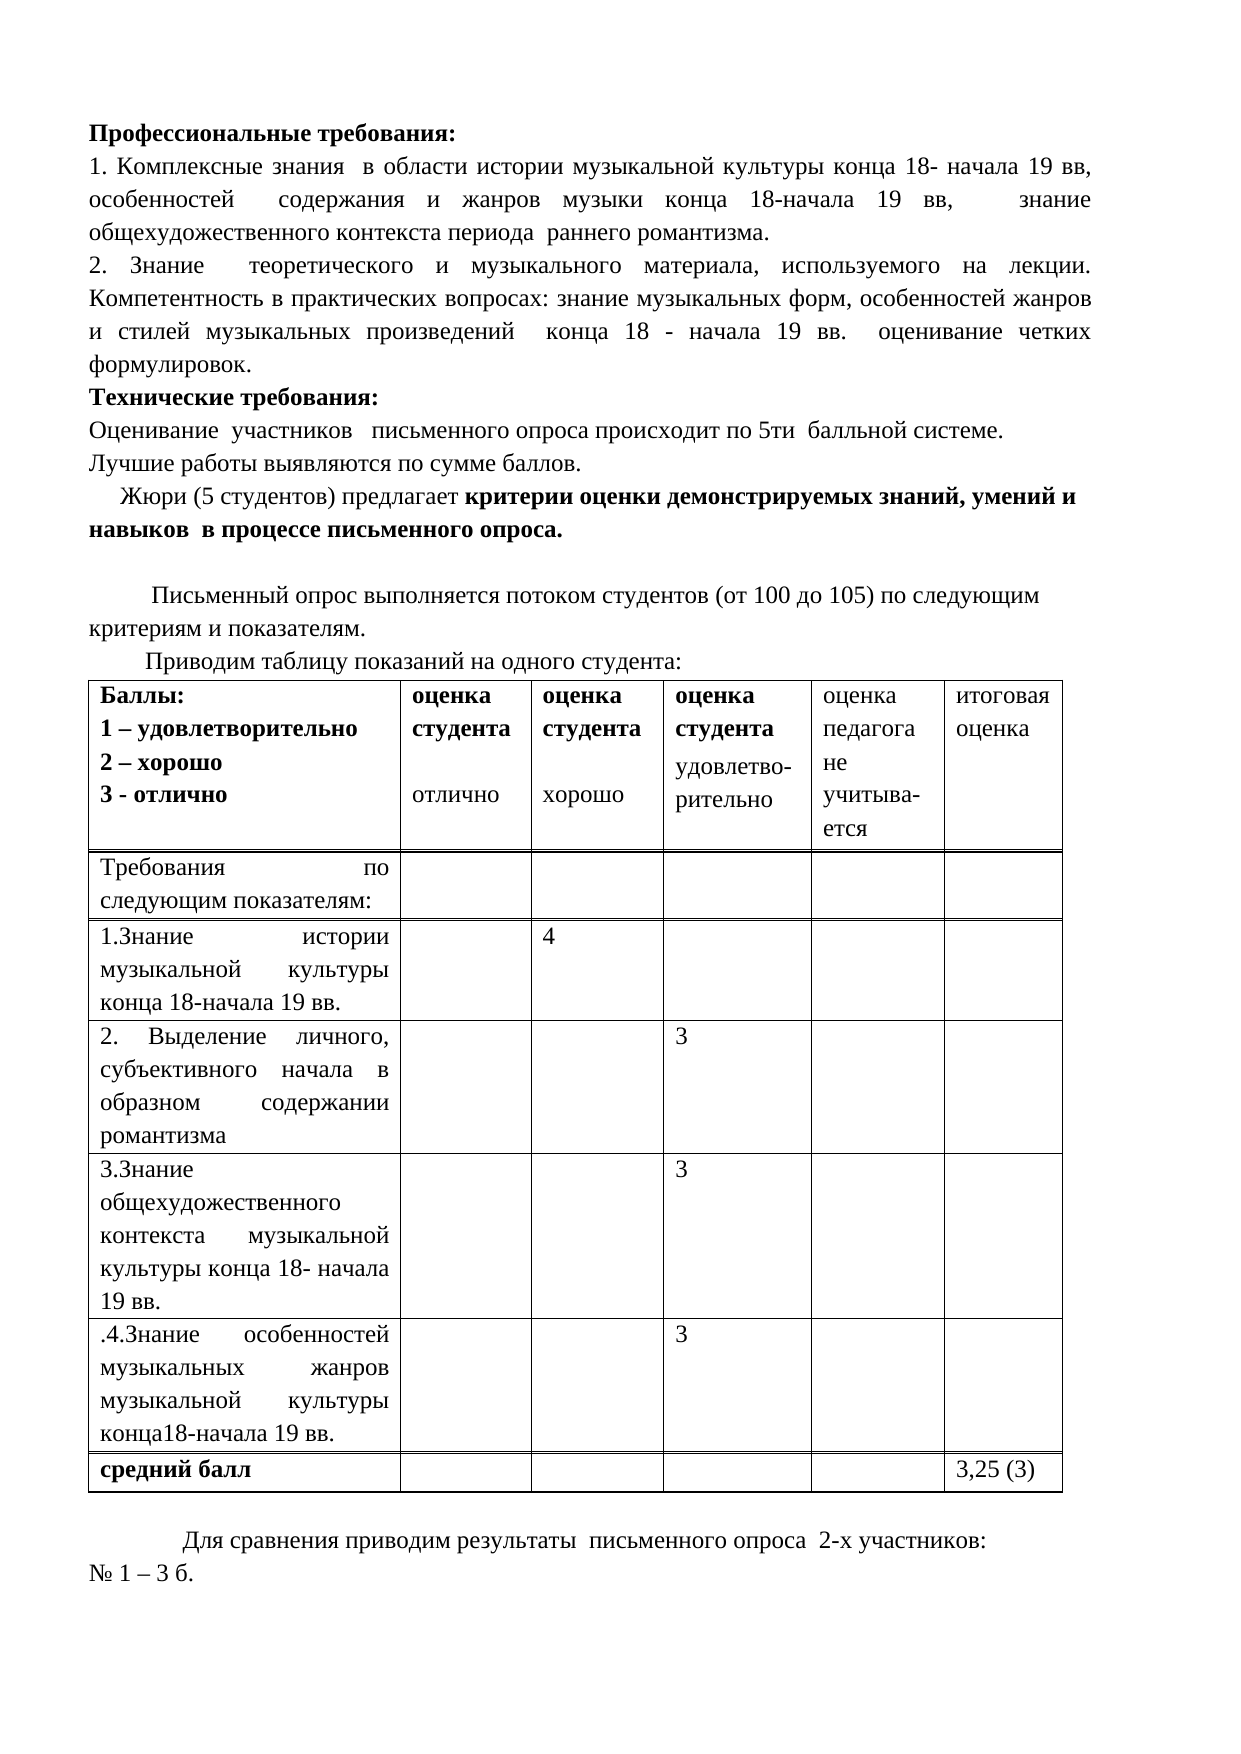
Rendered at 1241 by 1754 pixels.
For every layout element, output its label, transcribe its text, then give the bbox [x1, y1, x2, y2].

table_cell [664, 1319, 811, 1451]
text 1. Комплексные знания в области истории музыкальной культуры конца 18- начала 19 вв, особенностей содержания и жанров музыки конца 18-начала 19 вв, знание общехудожественного контекста периода раннего романтизма. [89, 151, 1092, 246]
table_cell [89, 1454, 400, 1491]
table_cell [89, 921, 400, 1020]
text Приводим таблицу показаний на одного студента: [89, 646, 1092, 675]
text Для сравнения приводим результаты письменного опроса 2-х участников: [89, 1492, 1092, 1554]
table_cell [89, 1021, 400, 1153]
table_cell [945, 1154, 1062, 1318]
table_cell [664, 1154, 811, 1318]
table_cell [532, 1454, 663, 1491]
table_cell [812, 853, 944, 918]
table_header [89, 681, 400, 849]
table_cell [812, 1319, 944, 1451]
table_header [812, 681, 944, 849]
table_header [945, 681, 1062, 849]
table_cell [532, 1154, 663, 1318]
text Письменный опрос выполняется потоком студентов (от 100 до 105) по следующим критериям и показателям. [89, 580, 1092, 642]
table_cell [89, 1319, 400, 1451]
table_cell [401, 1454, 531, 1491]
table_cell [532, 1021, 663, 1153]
text Оценивание участников письменного опроса происходит по 5ти балльной системе. Лучшие работы выявляются по сумме баллов. [89, 415, 1092, 477]
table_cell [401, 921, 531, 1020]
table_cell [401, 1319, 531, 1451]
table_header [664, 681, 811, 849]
text Жюри (5 студентов) предлагает критерии оценки демонстрируемых знаний, умений и навыков в процессе письменного опроса. [89, 481, 1092, 543]
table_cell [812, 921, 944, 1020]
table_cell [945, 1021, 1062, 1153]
text Профессиональные требования: [89, 118, 1092, 147]
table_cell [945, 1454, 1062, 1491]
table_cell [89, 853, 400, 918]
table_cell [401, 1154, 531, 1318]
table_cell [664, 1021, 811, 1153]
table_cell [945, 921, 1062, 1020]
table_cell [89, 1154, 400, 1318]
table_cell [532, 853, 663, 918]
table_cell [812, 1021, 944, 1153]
text № 1 – 3 б. [89, 1558, 1092, 1587]
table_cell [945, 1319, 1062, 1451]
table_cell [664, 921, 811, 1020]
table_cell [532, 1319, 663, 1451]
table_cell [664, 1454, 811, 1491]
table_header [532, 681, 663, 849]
text 2. Знание теоретического и музыкального материала, используемого на лекции. Компетентность в практических вопросах: знание музыкальных форм, особенностей жанров и стилей музыкальных произведений конца 18 - начала 19 вв. оценивание четких формулировок. [89, 250, 1092, 378]
text Технические требования: [89, 382, 1092, 411]
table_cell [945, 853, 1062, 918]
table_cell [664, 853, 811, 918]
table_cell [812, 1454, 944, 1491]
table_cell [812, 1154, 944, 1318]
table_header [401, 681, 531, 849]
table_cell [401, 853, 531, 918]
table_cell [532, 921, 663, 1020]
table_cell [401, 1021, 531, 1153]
